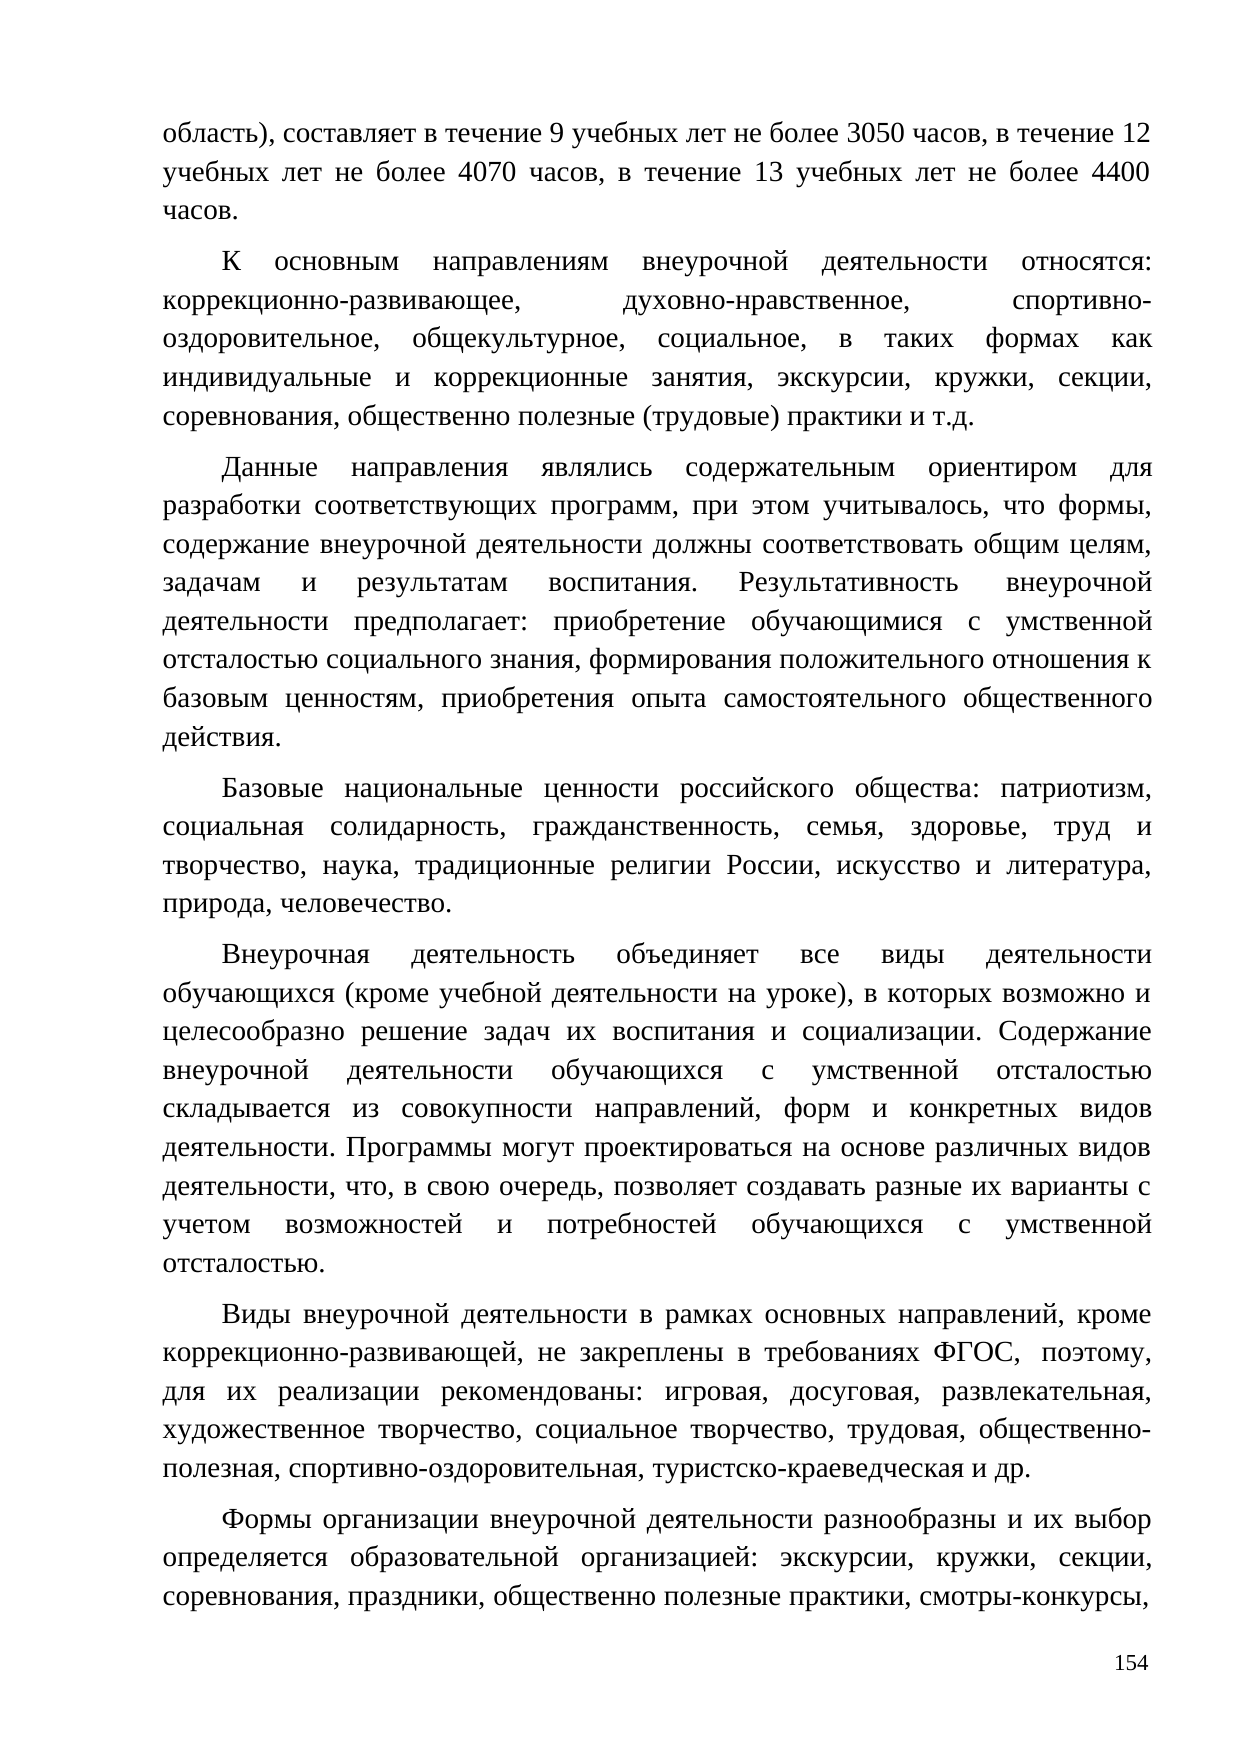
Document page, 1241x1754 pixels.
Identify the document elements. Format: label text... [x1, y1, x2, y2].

text Базовые национальные ценности российского общества: патриотизм, социальная солидарность, гражданственность, семья, здоровье, труд и творчество, наука, традиционные религии России, искусство и литература, природа, человечество. [162, 770, 1152, 919]
text Данные направления являлись содержательным ориентиром для разработки соответствующих программ, при этом учитывалось, что формы, содержание внеурочной деятельности должны соответствовать общим целям, задачам и результатам воспитания. Результативность внеурочной деятельности предполагает: приобретение обучающимися с умственной отсталостью социального знания, формирования положительного отношения к базовым ценностям, приобретения опыта самостоятельного общественного действия. [162, 449, 1152, 752]
text Внеурочная деятельность объединяет все виды деятельности обучающихся (кроме учебной деятельности на уроке), в которых возможно и целесообразно решение задач их воспитания и социализации. Содержание внеурочной деятельности обучающихся с умственной отсталостью складывается из совокупности направлений, форм и конкретных видов деятельности. Программы могут проектироваться на основе различных видов деятельности, что, в свою очередь, позволяет создавать разные их варианты с учетом возможностей и потребностей обучающихся с умственной отсталостью. [162, 936, 1152, 1278]
text Формы организации внеурочной деятельности разнообразны и их выбор определяется образовательной организацией: экскурсии, кружки, секции, соревнования, праздники, общественно полезные практики, смотры-конкурсы, [162, 1501, 1152, 1612]
text К основным направлениям внеурочной деятельности относятся: коррекционно-развивающее, духовно-нравственное, спортивно- оздоровительное, общекультурное, социальное, в таких формах как индивидуальные и коррекционные занятия, экскурсии, кружки, секции, соревнования, общественно полезные (трудовые) практики и т.д. [162, 243, 1152, 431]
text область), составляет в течение 9 учебных лет не более 3050 часов, в течение 12 учебных лет не более 4070 часов, в течение 13 учебных лет не более 4400 часов. [162, 115, 1152, 226]
text Виды внеурочной деятельности в рамках основных направлений, кроме коррекционно-развивающей, не закреплены в требованиях ФГОС, поэтому, для их реализации рекомендованы: игровая, досуговая, развлекательная, художественное творчество, социальное творчество, трудовая, общественно- полезная, спортивно-оздоровительная, туристско-краеведческая и др. [162, 1296, 1152, 1484]
